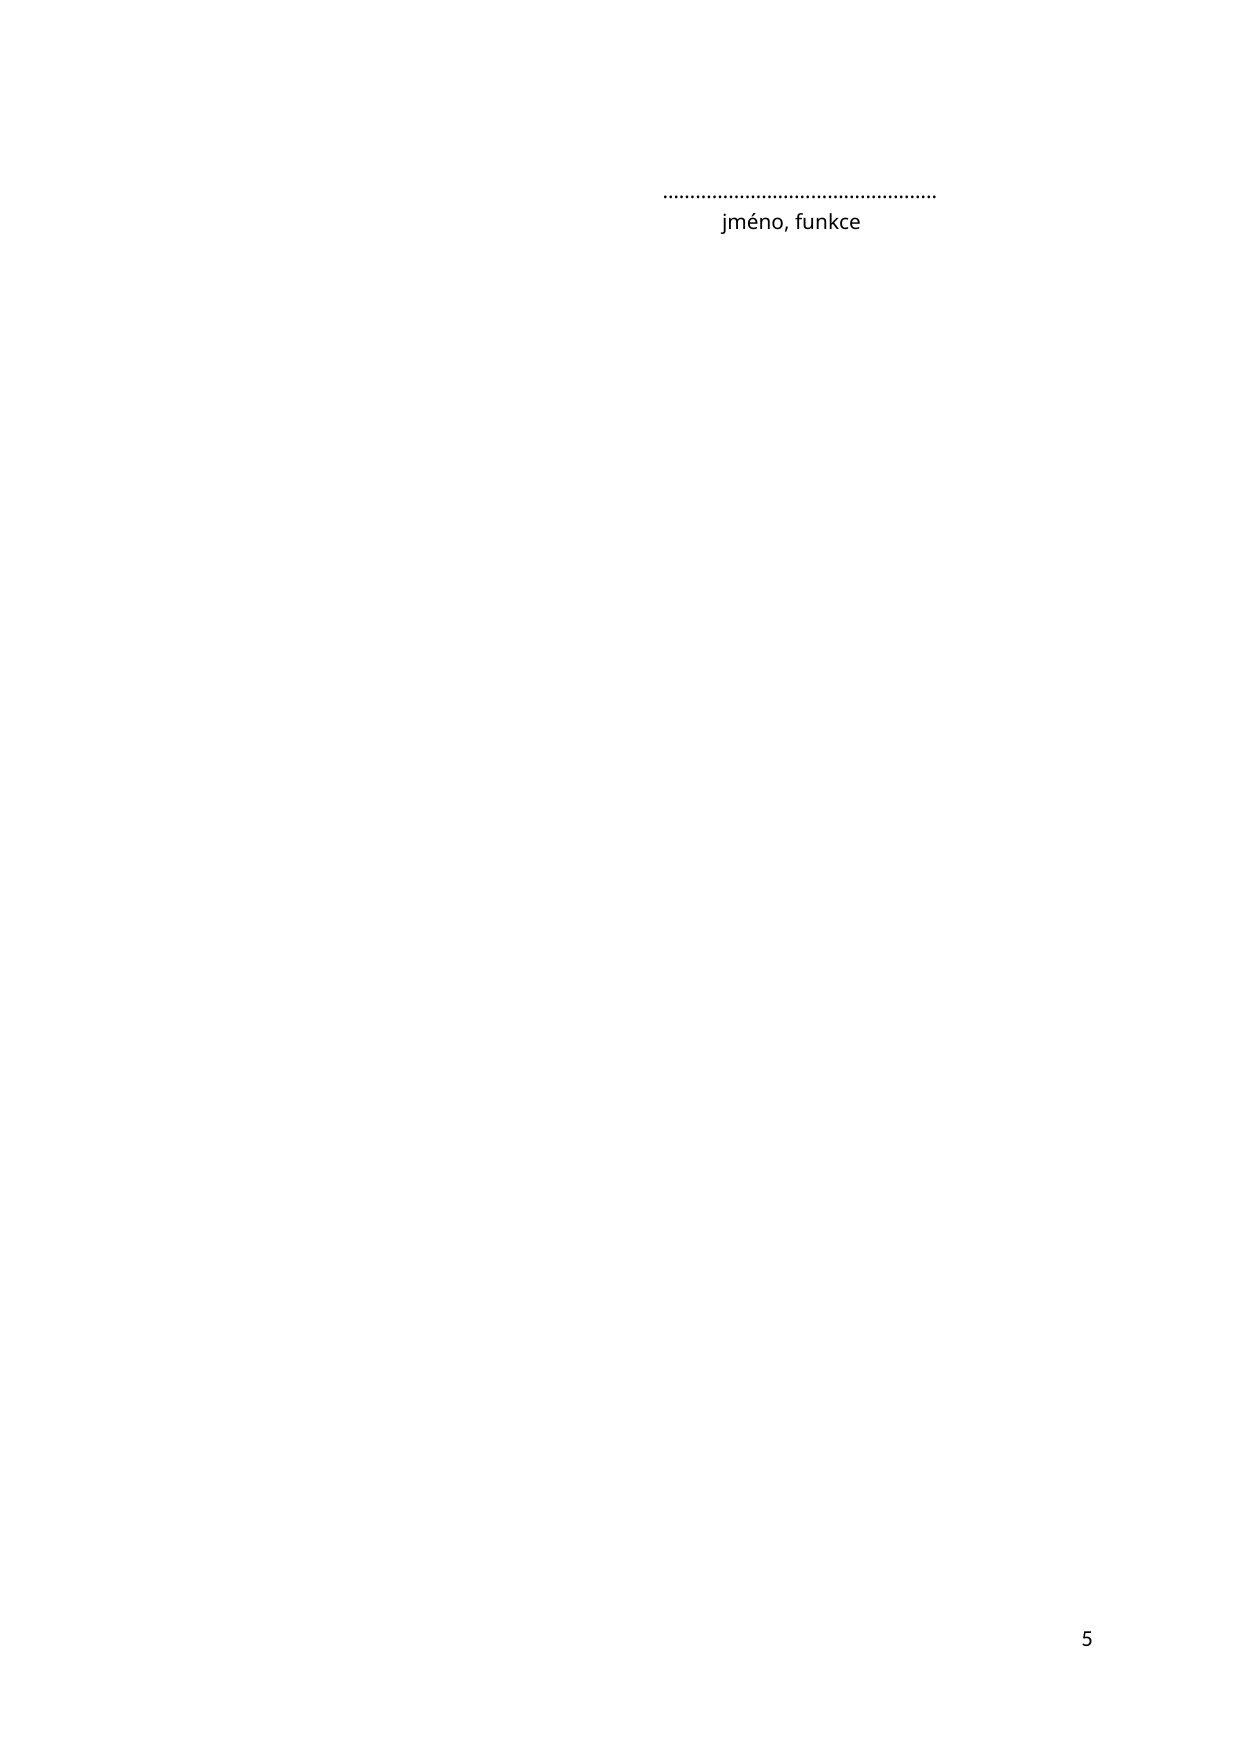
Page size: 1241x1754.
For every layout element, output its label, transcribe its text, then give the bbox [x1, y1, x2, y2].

text jméno, funkce [148, 207, 1093, 235]
text ………………………………………….. [148, 176, 1093, 205]
